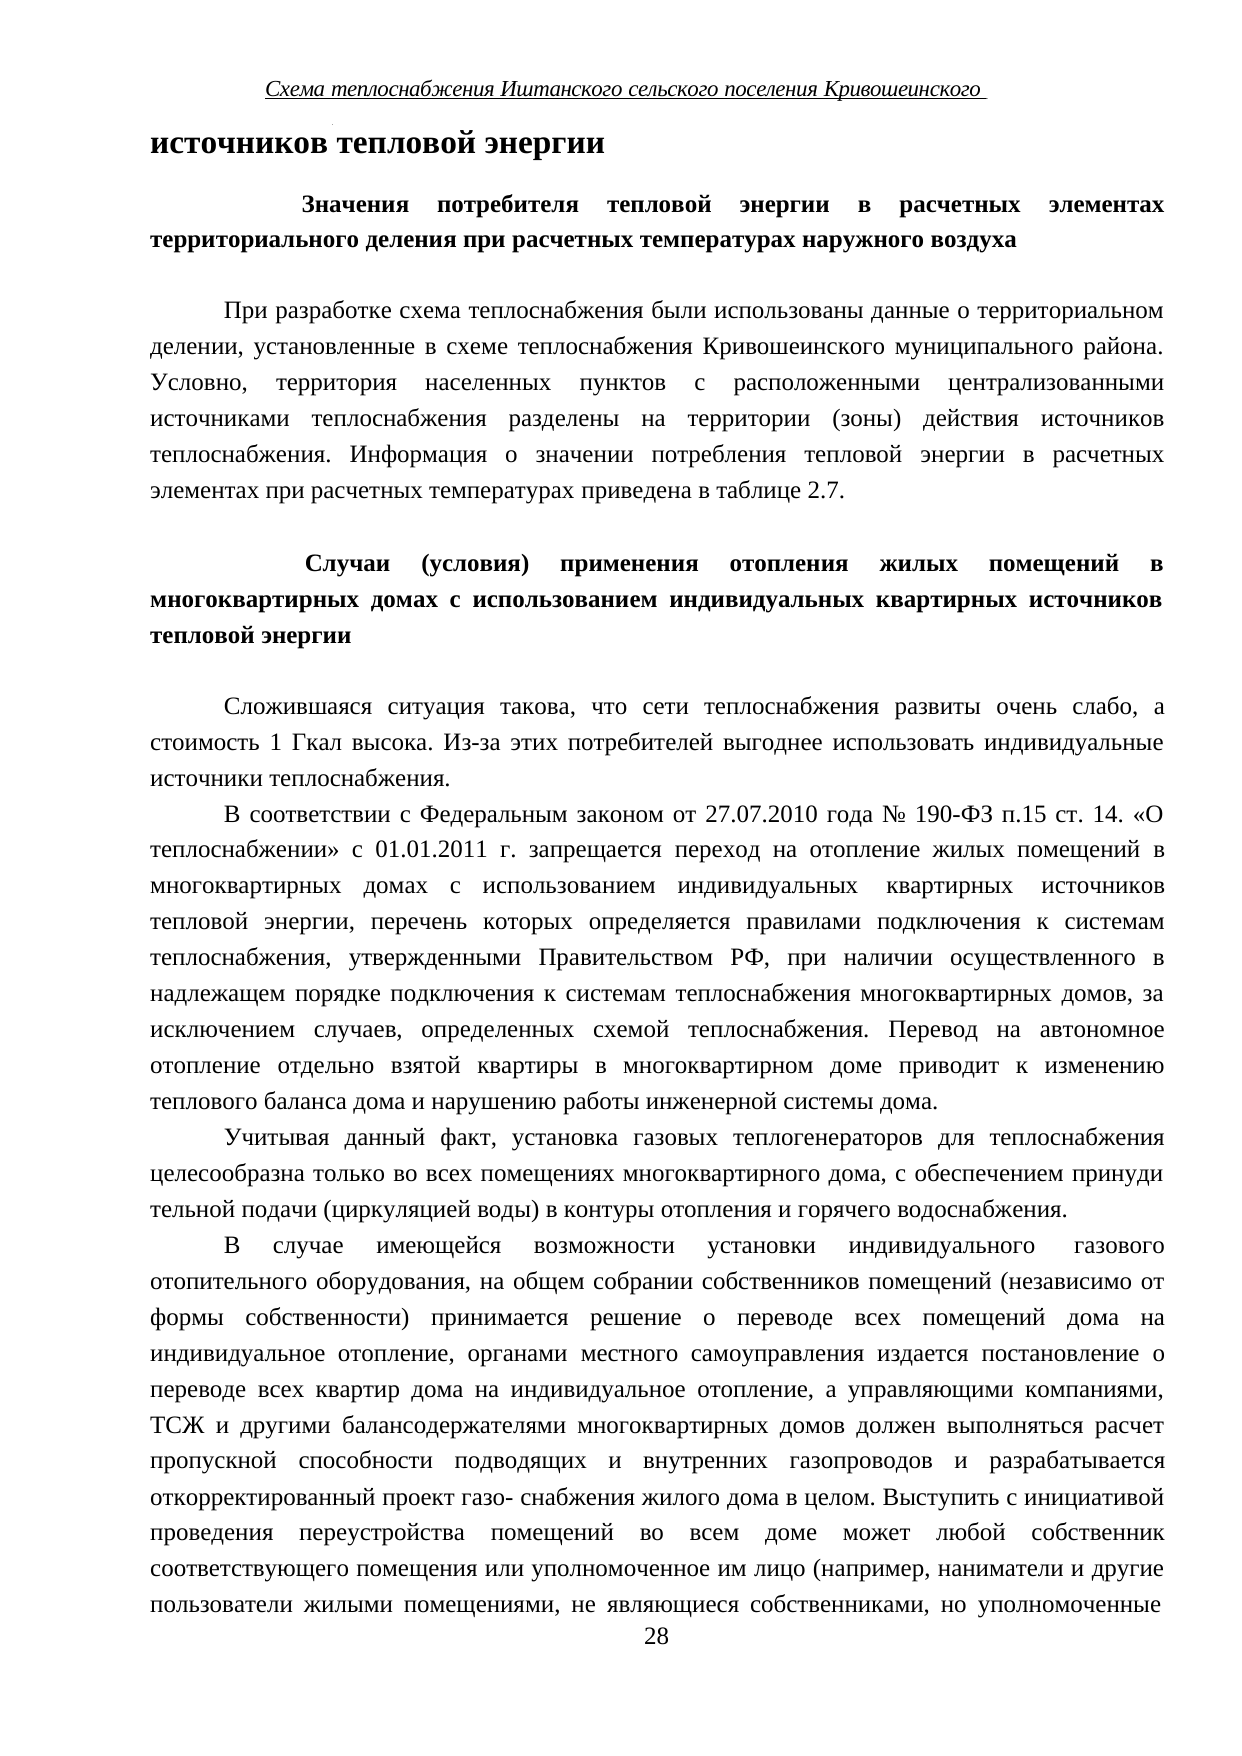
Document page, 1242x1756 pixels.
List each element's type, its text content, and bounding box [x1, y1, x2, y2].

text источников тепловой энергии [150, 123, 1233, 161]
text Сложившаяся ситуация такова, что сети теплоснабжения развиты очень слабо, а стоимость 1 Гкал высока. Из-за этих потребителей выгоднее использовать индивидуальные источники теплоснабжения. [150, 691, 1164, 791]
text В случае имеющейся возможности установки индивидуального газового отопительного оборудования, на общем собрании собственников помещений (независимо от формы собственности) принимается решение о переводе всех помещений дома на индивидуальное отопление, органами местного самоуправления издается постановление о переводе всех квартир дома на индивидуальное отопление, а управляющими компаниями, ТСЖ и другими балансодержателями многоквартирных домов должен выполняться расчет пропускной способности подводящих и внутренних газопроводов и разрабатывается откорректированный проект газо- снабжения жилого дома в целом. Выступить с инициативой проведения переустройства помещений во всем доме может любой собственник соответствующего помещения или уполномоченное им лицо (например, наниматели и другие пользователи жилыми помещениями, не являющиеся собственниками, но уполномоченные [150, 1230, 1165, 1618]
text В соответствии с Федеральным законом от 27.07.2010 года № 190-ФЗ п.15 ст. 14. «О теплоснабжении» с 01.01.2011 г. запрещается переход на отопление жилых помещений в многоквартирных домах с использованием индивидуальных квартирных источников тепловой энергии, перечень которых определяется правилами подключения к системам теплоснабжения, утвержденными Правительством РФ, при наличии осуществленного в надлежащем порядке подключения к системам теплоснабжения многоквартирных домов, за исключением случаев, определенных схемой теплоснабжения. Перевод на автономное отопление отдельно взятой квартиры в многоквартирном доме приводит к изменению теплового баланса дома и нарушению работы инженерной системы дома. [150, 799, 1165, 1115]
subtitle Случаи (условия) применения отопления жилых помещений в многоквартирных домах с использованием индивидуальных квартирных источников тепловой энергии [150, 548, 1164, 648]
text Учитывая данный факт, установка газовых теплогенераторов для теплоснабжения целесообразна только во всех помещениях многоквартирного дома, с обеспечением принуди тельной подачи (циркуляцией воды) в контуры отопления и горячего водоснабжения. [150, 1122, 1164, 1223]
text При разработке схема теплоснабжения были использованы данные о территориальном делении, установленные в схеме теплоснабжения Кривошеинского муниципального района. Условно, территория населенных пунктов с расположенными централизованными источниками теплоснабжения разделены на территории (зоны) действия источников теплоснабжения. Информация о значении потребления тепловой энергии в расчетных элементах при расчетных температурах приведена в таблице 2.7. [150, 295, 1164, 504]
subtitle Значения потребителя тепловой энергии в расчетных элементах территориального деления при расчетных температурах наружного воздуха [150, 189, 1164, 253]
